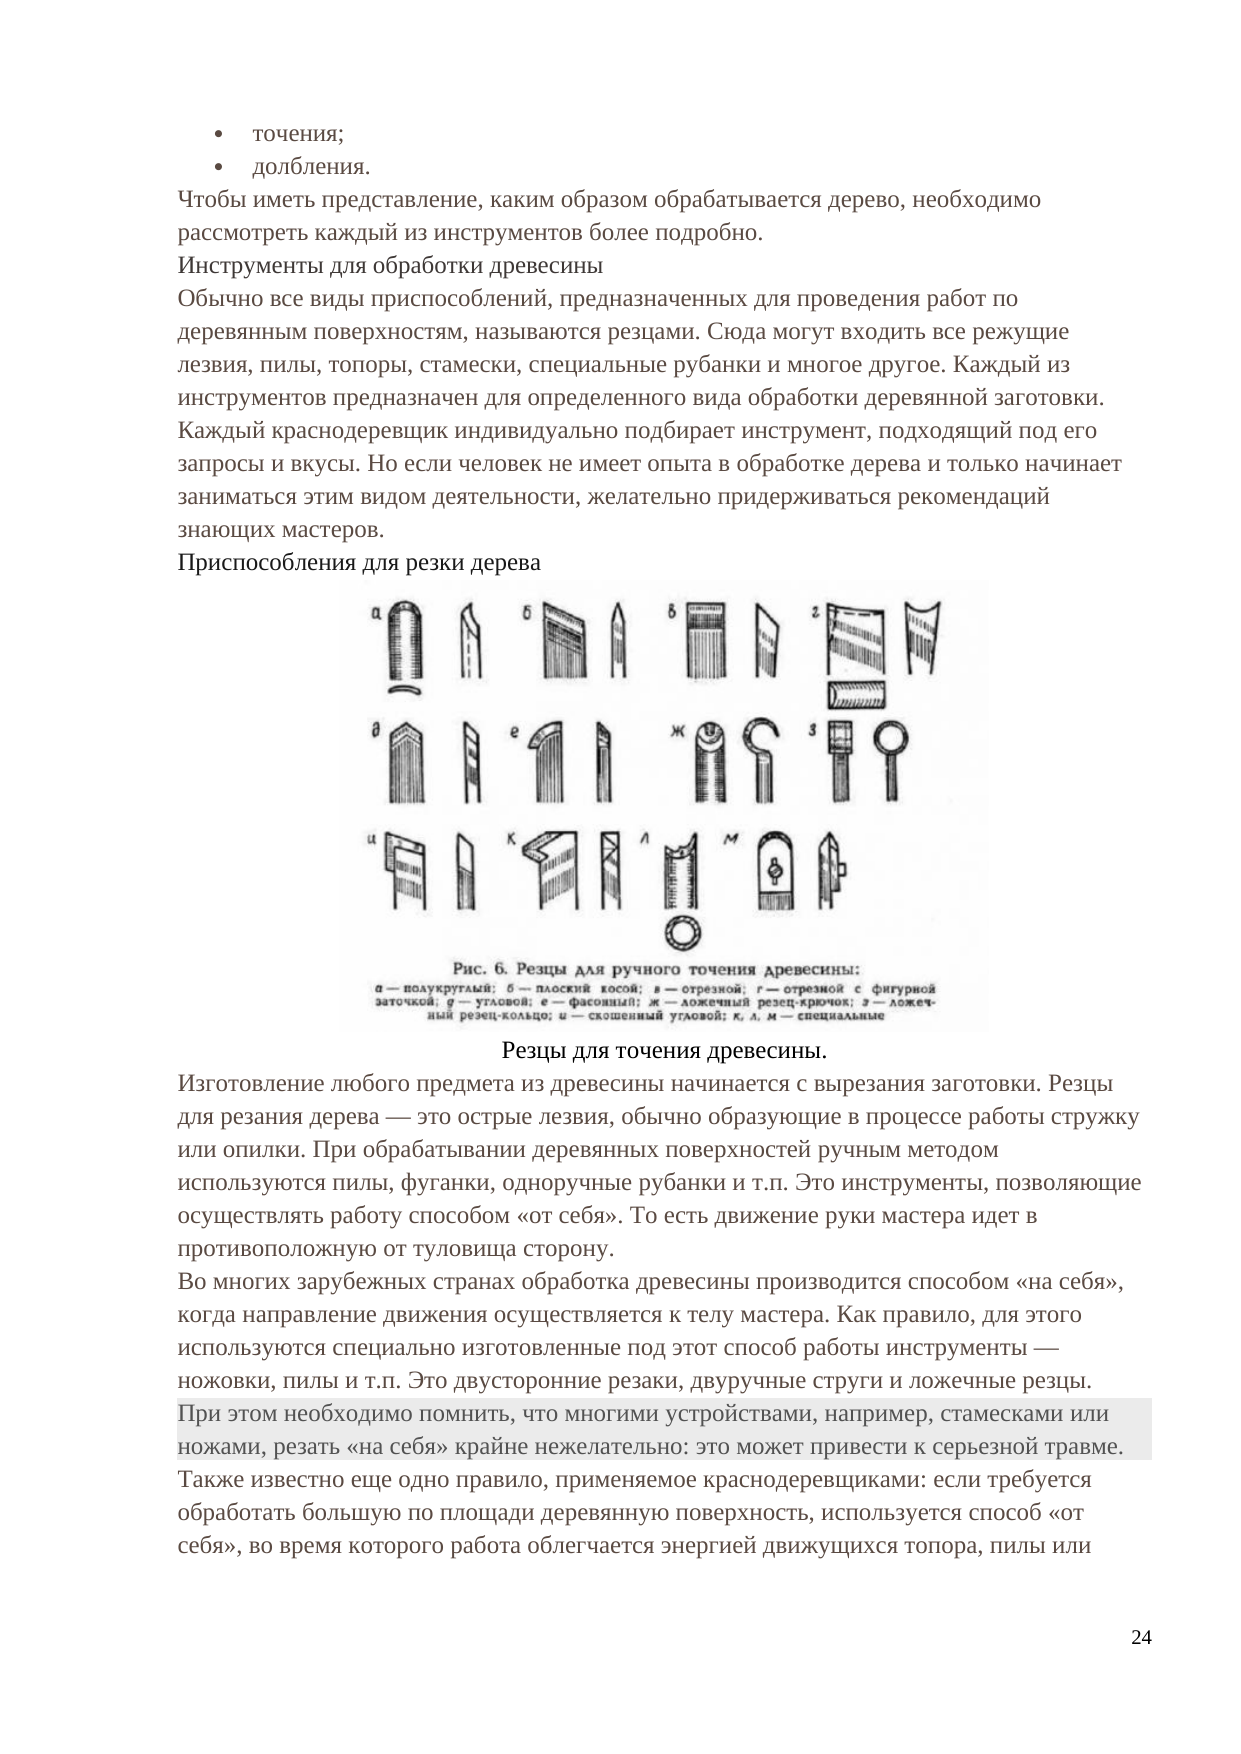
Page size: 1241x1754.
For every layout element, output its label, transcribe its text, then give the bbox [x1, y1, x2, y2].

text Каждый краснодеревщик индивидуально подбирает инструмент, подходящий под его запросы и вкусы. Но если человек не имеет опыта в обработке дерева и только начинает заниматься этим видом деятельности, желательно придерживаться рекомендаций знающих мастеров. [177, 415, 1152, 543]
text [177, 1464, 1152, 1559]
list долбления. [215, 151, 1152, 180]
text Во многих зарубежных странах обработка древесины производится способом «на себя», когда направление движения осуществляется к телу мастера. Как правило, для этого используются специально изготовленные под этот способ работы инструменты — ножовки, пилы и т.п. Это двусторонние резаки, двуручные струги и ложечные резцы. [177, 1266, 1152, 1394]
text Обычно все виды приспособлений, предназначенных для проведения работ по деревянным поверхностям, называются резцами. Сюда могут входить все режущие лезвия, пилы, топоры, стамески, специальные рубанки и многое другое. Каждый из инструментов предназначен для определенного вида обработки деревянной заготовки. [177, 283, 1152, 411]
picture [339, 580, 989, 1032]
list точения; [215, 118, 1152, 147]
text Изготовление любого предмета из древесины начинается с вырезания заготовки. Резцы для резания дерева — это острые лезвия, обычно образующие в процессе работы стружку или опилки. При обрабатывании деревянных поверхностей ручным методом используются пилы, фуганки, одноручные рубанки и т.п. Это инструменты, позволяющие осуществлять работу способом «от себя». То есть движение руки мастера идет в противоположную от туловища сторону. [177, 1068, 1152, 1262]
text Чтобы иметь представление, каким образом обрабатывается дерево, необходимо рассмотреть каждый из инструментов более подробно. [177, 184, 1152, 246]
text Инструменты для обработки древесины [177, 250, 1152, 279]
text Резцы для точения древесины. [177, 1035, 1152, 1064]
text Приспособления для резки дерева [177, 547, 1152, 576]
text При этом необходимо помнить, что многими устройствами, например, стамесками или ножами, резать «на себя» крайне нежелательно: это может привести к серьезной травме. [177, 1398, 1152, 1460]
